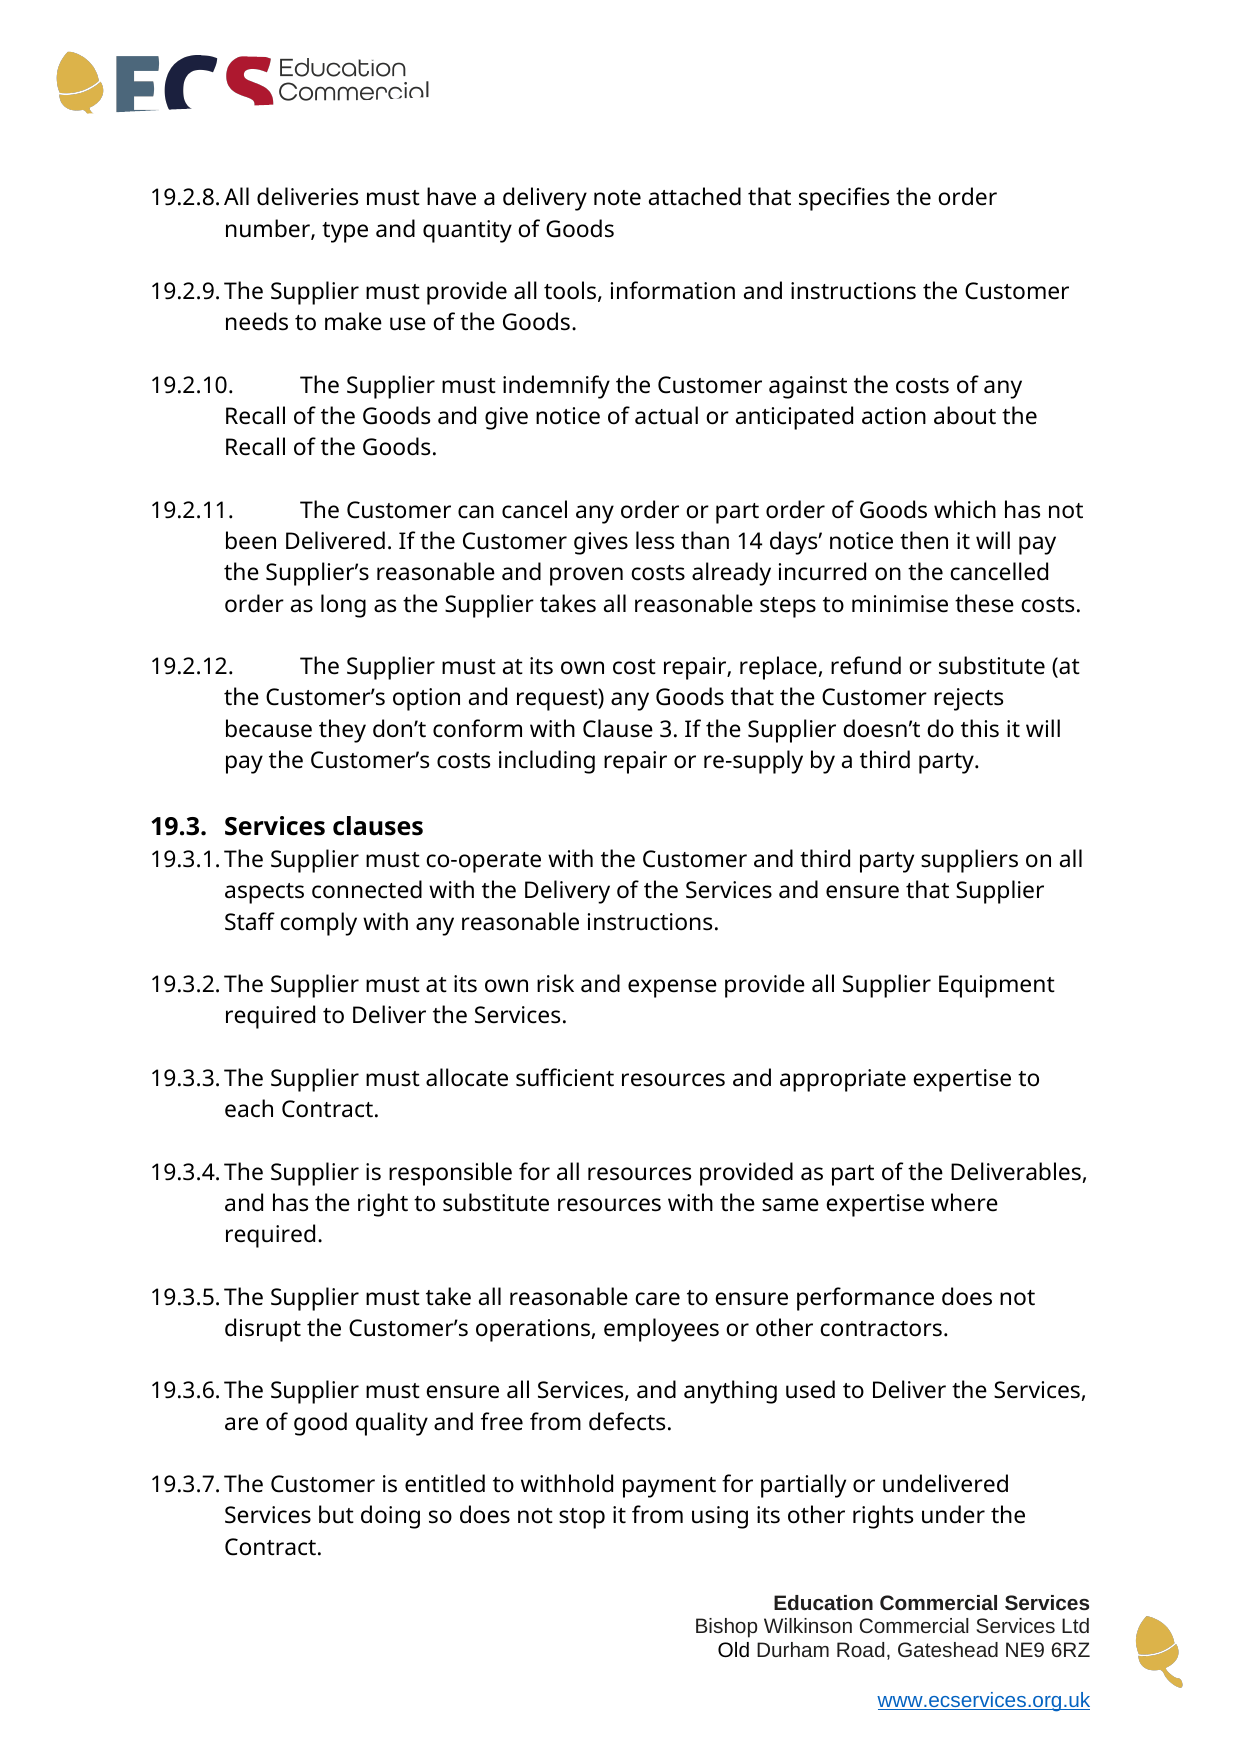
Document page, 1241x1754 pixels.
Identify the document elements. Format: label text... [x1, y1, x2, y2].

list The Supplier must co-operate with the Customer and third party suppliers on all aspects connected with the Delivery of the Services and ensure that Supplier Staff comply with any reasonable instructions. [150, 843, 1090, 937]
list The Supplier must at its own risk and expense provide all Supplier Equipment required to Deliver the Services. [150, 968, 1090, 1031]
list The Customer is entitled to withhold payment for partially or undelivered Services but doing so does not stop it from using its other rights under the Contract. [150, 1468, 1090, 1562]
list Services clauses [150, 809, 1090, 843]
list The Customer can cancel any order or part order of Goods which has not been Delivered. If the Customer gives less than 14 days’ notice then it will pay the Supplier’s reasonable and proven costs already incurred on the cancelled order as long as the Supplier takes all reasonable steps to minimise these costs. [150, 494, 1090, 619]
list The Supplier must ensure all Services, and anything used to Deliver the Services, are of good quality and free from defects. [150, 1374, 1090, 1437]
list The Supplier must take all reasonable care to ensure performance does not disrupt the Customer’s operations, employees or other contractors. [150, 1281, 1090, 1343]
list The Supplier must provide all tools, information and instructions the Customer needs to make use of the Goods. [150, 275, 1090, 337]
list All deliveries must have a delivery note attached that specifies the order number, type and quantity of Goods [150, 181, 1090, 244]
list The Supplier must indemnify the Customer against the costs of any Recall of the Goods and give notice of actual or anticipated action about the Recall of the Goods. [150, 369, 1090, 462]
list The Supplier must allocate sufficient resources and appropriate expertise to each Contract. [150, 1062, 1090, 1124]
list The Supplier must at its own cost repair, replace, refund or substitute (at the Customer’s option and request) any Goods that the Customer rejects because they don’t conform with Clause 3. If the Supplier doesn’t do this it will pay the Customer’s costs including repair or re-supply by a third party. [150, 650, 1090, 775]
list The Supplier is responsible for all resources provided as part of the Deliverables, and has the right to substitute resources with the same expertise where required. [150, 1156, 1090, 1249]
